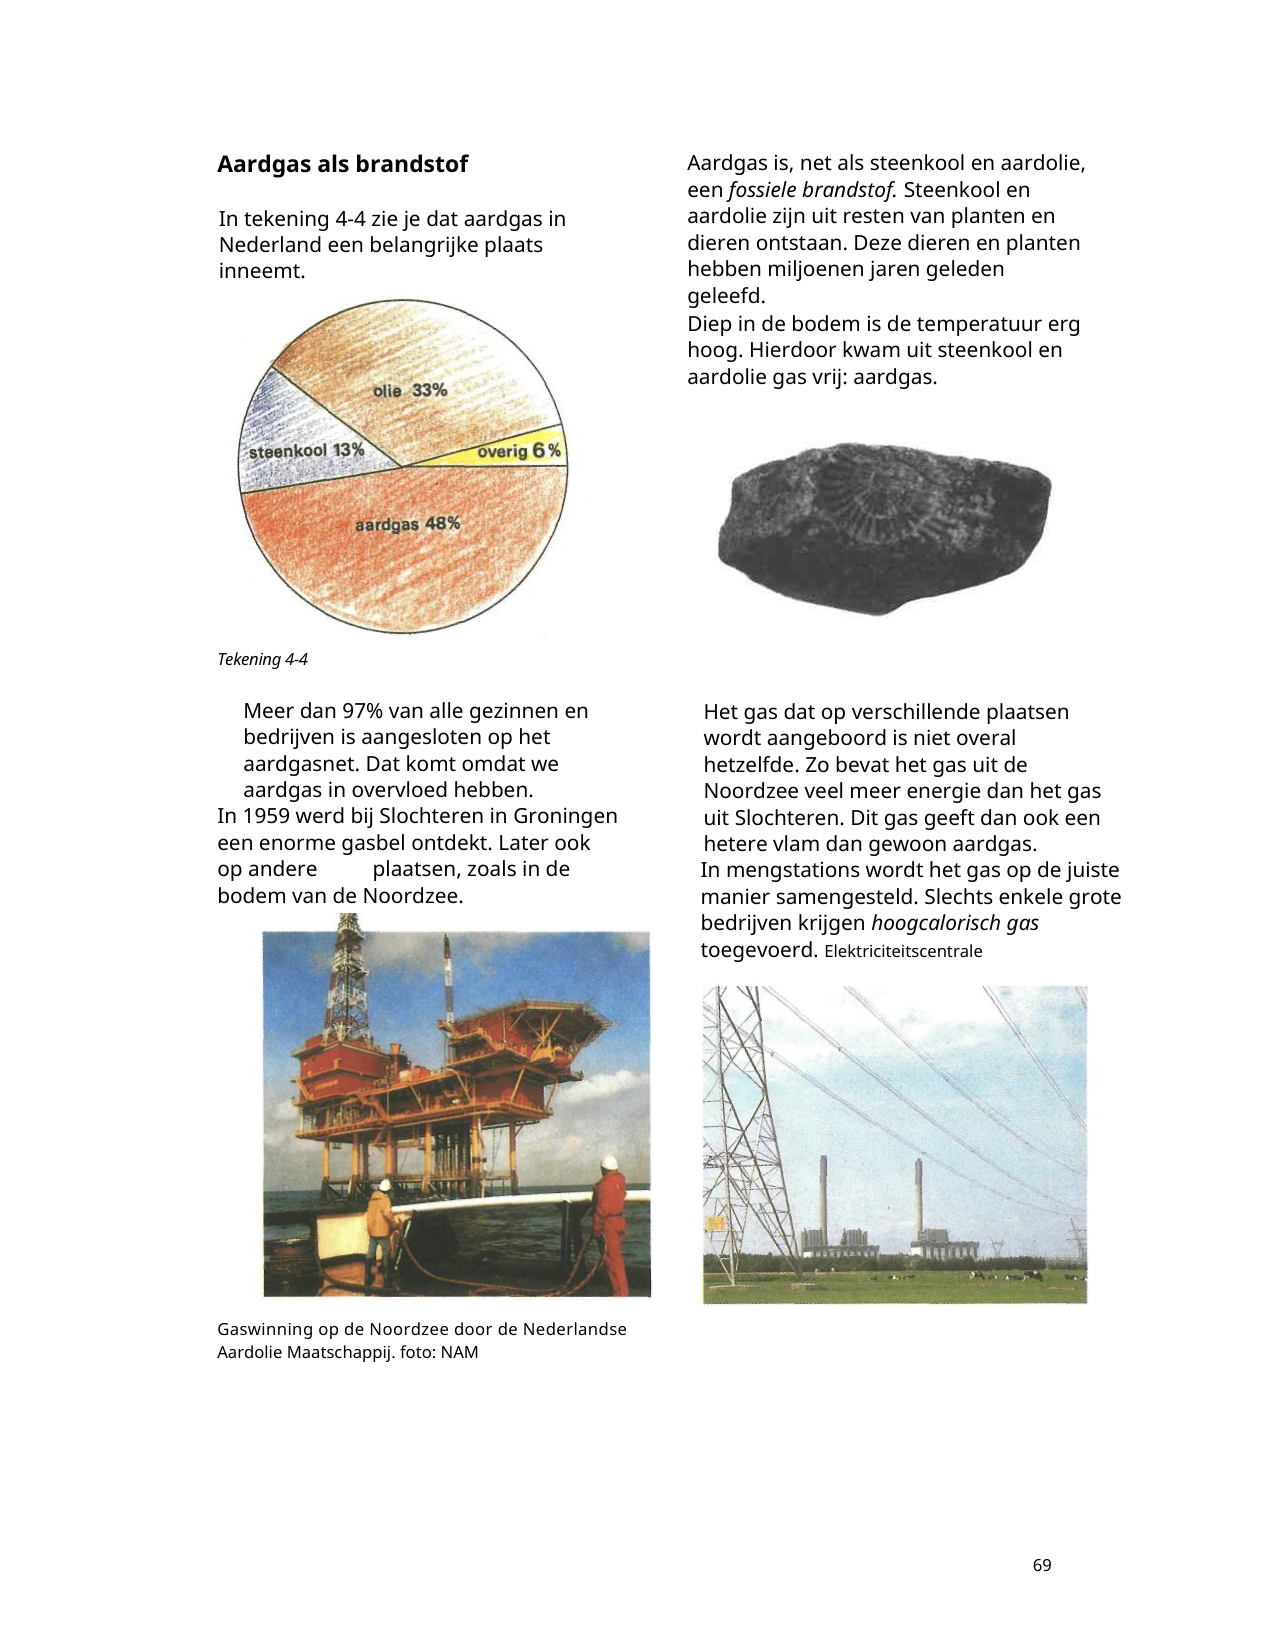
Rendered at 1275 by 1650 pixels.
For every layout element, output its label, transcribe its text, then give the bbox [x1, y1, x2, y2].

text Het gas dat op verschillende plaatsen wordt aangeboord is niet overal hetzelfde. Zo bevat het gas uit de Noordzee veel meer energie dan het gas uit Slochteren. Dit gas geeft dan ook een hetere vlam dan gewoon aardgas. [703, 698, 1110, 857]
picture [712, 434, 1056, 623]
text Diep in de bodem is de temperatuur erg hoog. Hierdoor kwam uit steenkool en aardolie gas vrij: aardgas. [687, 310, 1099, 390]
text In 1959 werd bij Slochteren in Groningen een enorme gasbel ontdekt. Later ook op andere plaatsen, zoals in de bodem van de Noordzee. [217, 803, 621, 908]
text Aardgas als brandstof [217, 148, 634, 179]
text Aardgas is, net als steenkool en aardolie, een fossiele brandstof. Steenkool en aardolie zijn uit resten van planten en dieren ontstaan. Deze dieren en planten hebben miljoenen jaren geleden geleefd. [687, 149, 1089, 308]
picture [252, 913, 656, 1297]
text In mengstations wordt het gas op de juiste manier samengesteld. Slechts enkele grote bedrijven krijgen hoogcalorisch gas toegevoerd. Elektriciteitscentrale [700, 857, 1134, 962]
text In tekening 4-4 zie je dat aardgas in Nederland een belangrijke plaats inneemt. [218, 205, 634, 284]
text Meer dan 97% van alle gezinnen en bedrijven is aangesloten op het aardgasnet. Dat komt omdat we aardgas in overvloed hebben. [243, 697, 640, 803]
picture [227, 295, 584, 639]
picture [696, 970, 1091, 1304]
